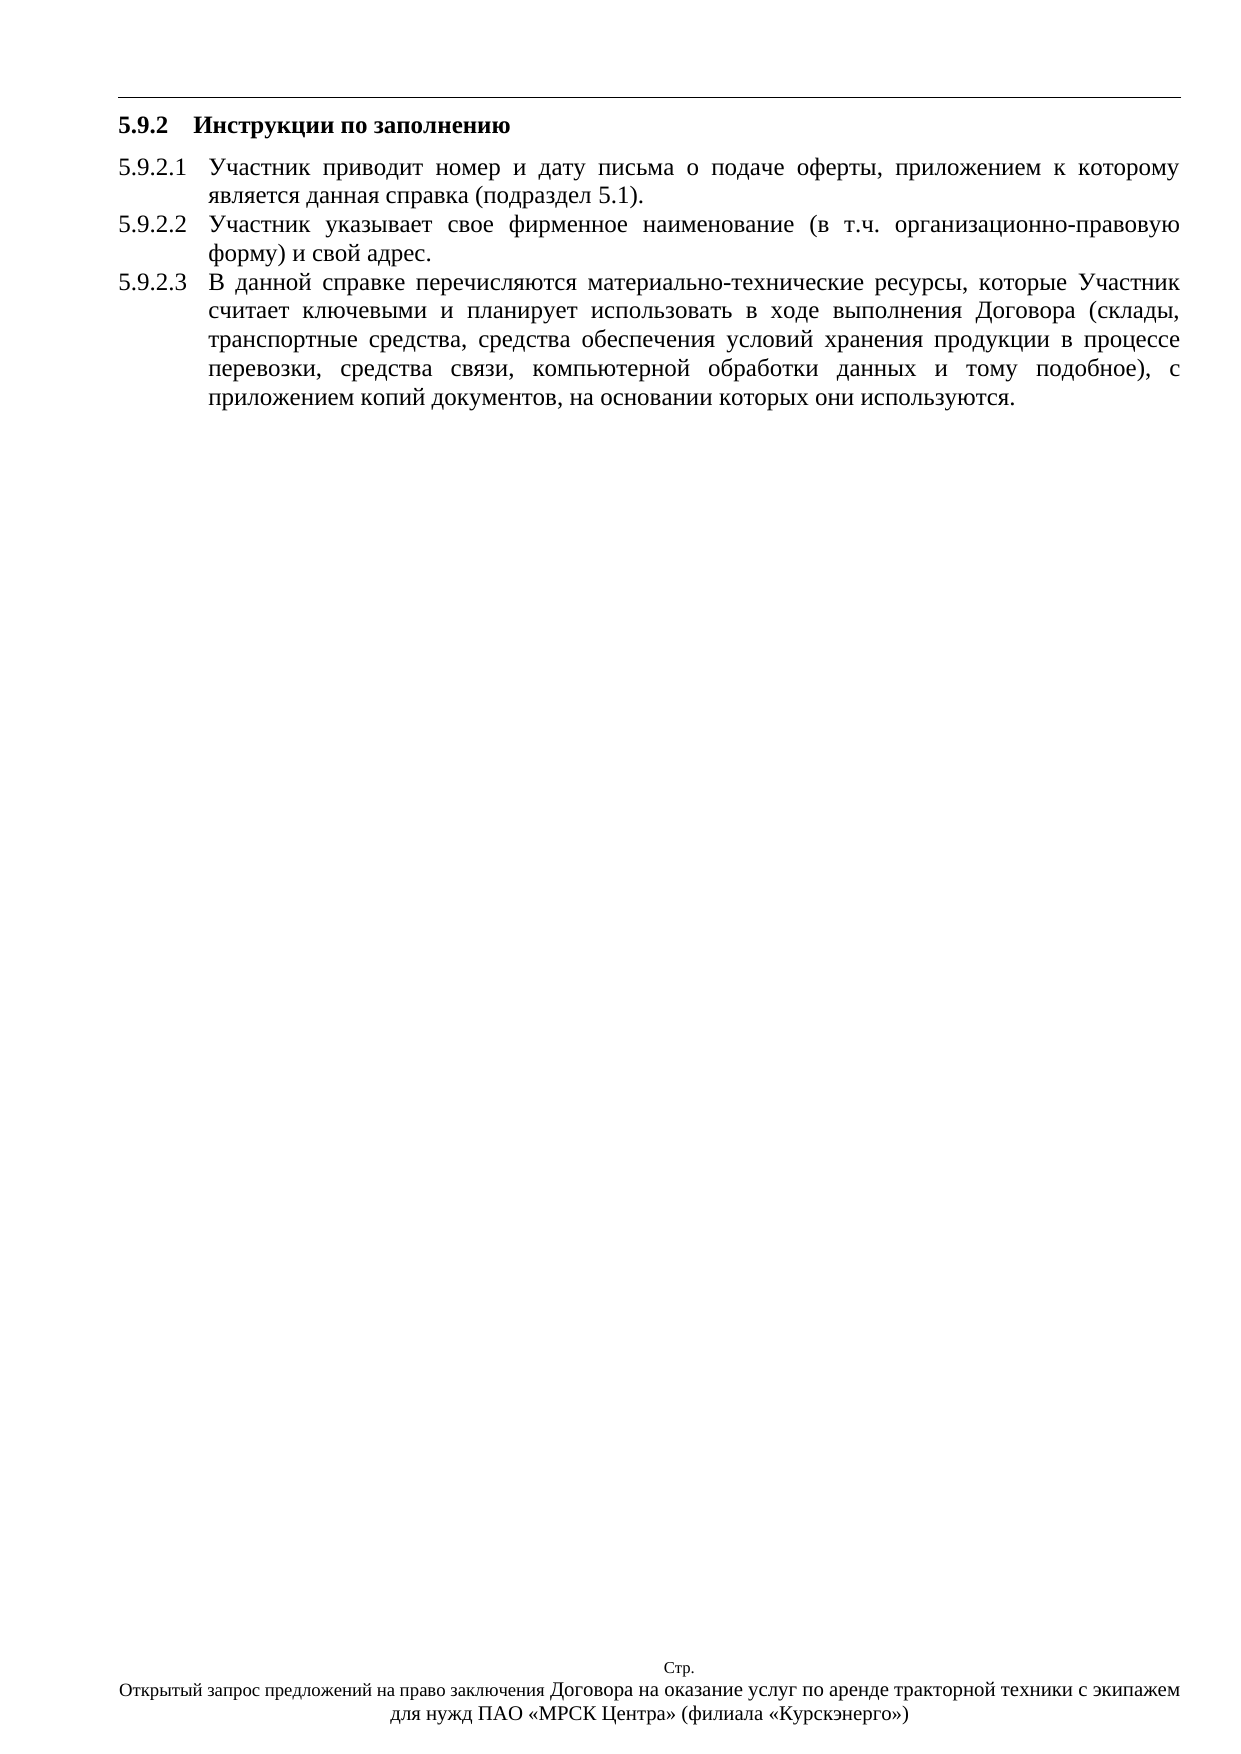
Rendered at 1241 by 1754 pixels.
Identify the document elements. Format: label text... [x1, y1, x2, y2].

subtitle Инструкции по заполнению [118, 111, 1181, 139]
list В данной справке перечисляются материально-технические ресурсы, которые Участник считает ключевыми и планирует использовать в ходе выполнения Договора (склады, транспортные средства, средства обеспечения условий хранения продукции в процессе перевозки, средства связи, компьютерной обработки данных и тому подобное), с приложением копий документов, на основании которых они используются. [118, 267, 1181, 411]
list Участник приводит номер и дату письма о подаче оферты, приложением к которому является данная справка (подраздел 5.1). [118, 152, 1181, 209]
list Участник указывает свое фирменное наименование (в т.ч. организационно-правовую форму) и свой адрес. [118, 209, 1181, 267]
